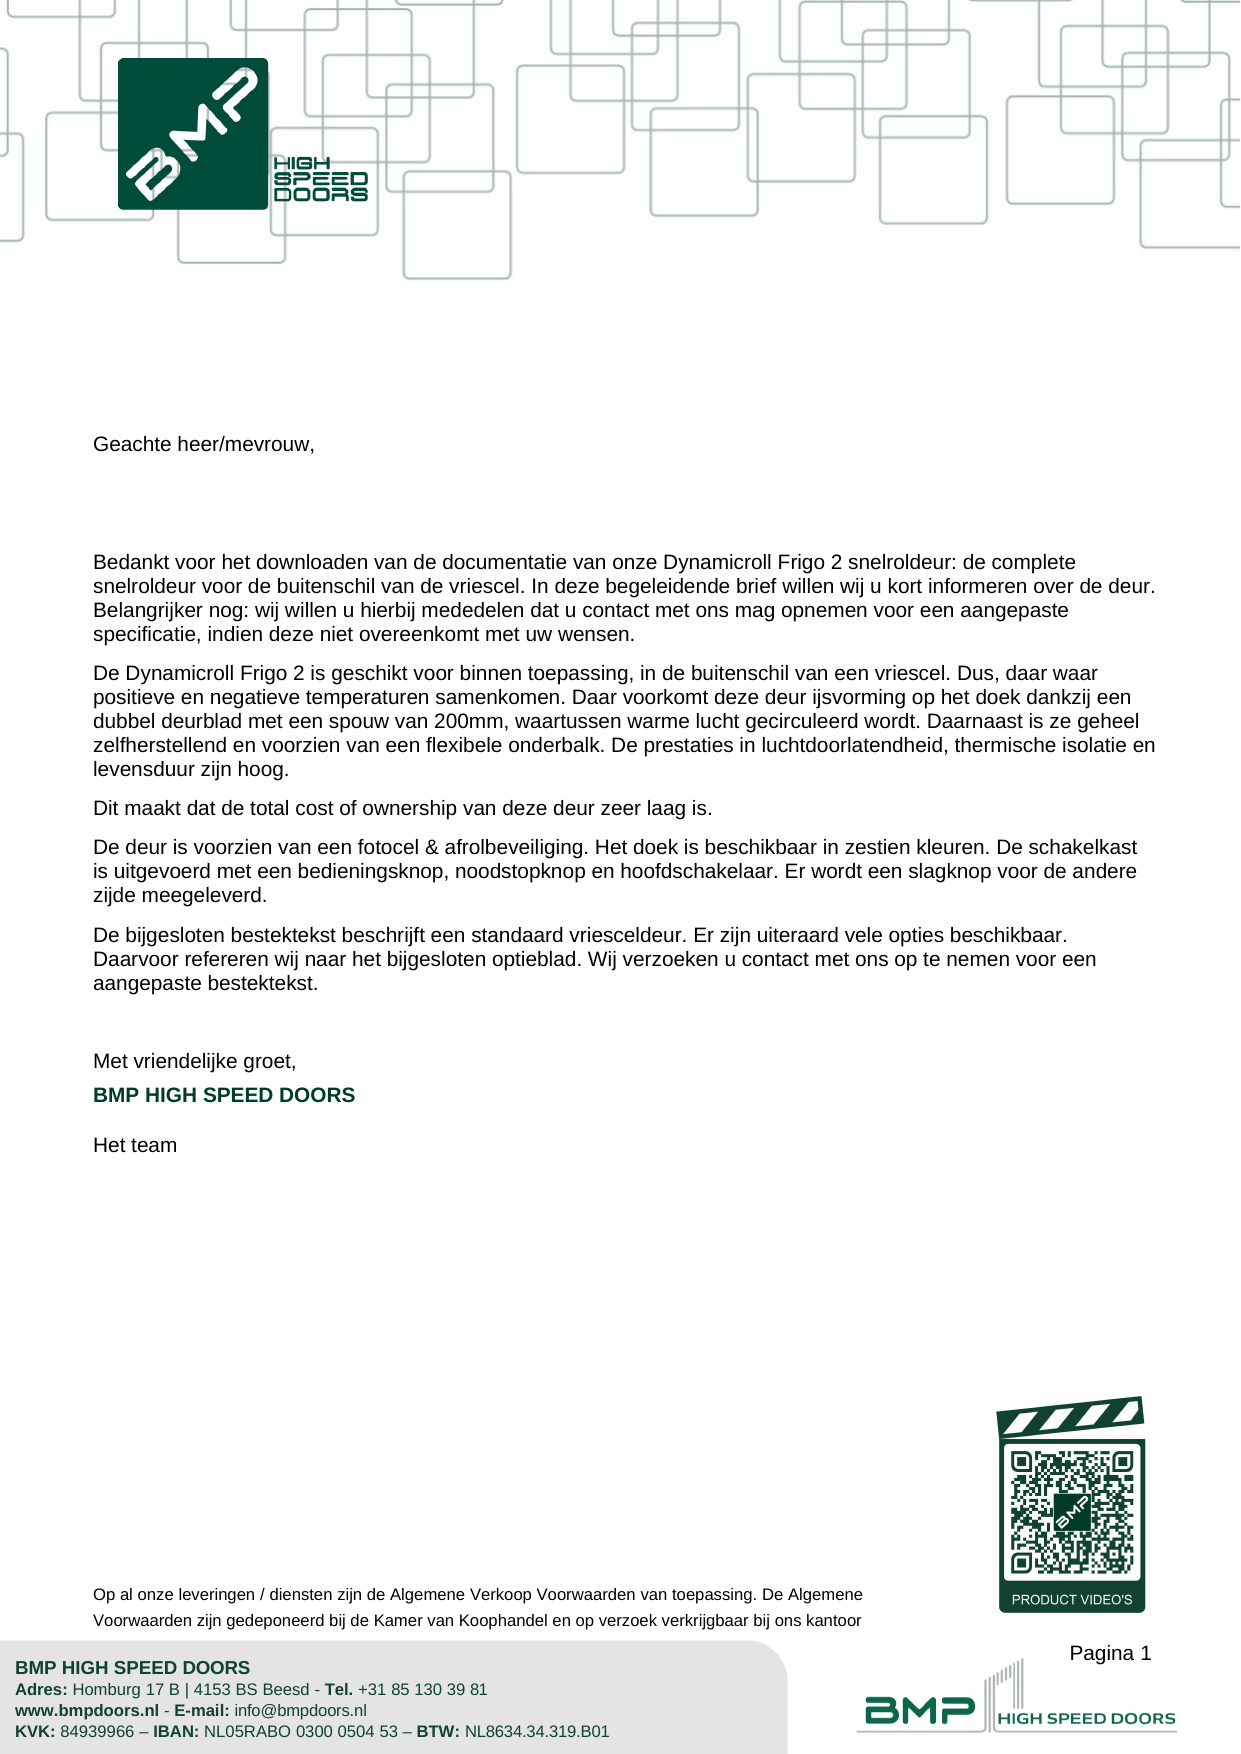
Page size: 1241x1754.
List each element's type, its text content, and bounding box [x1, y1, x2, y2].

text De Dynamicroll Frigo 2 is geschikt voor binnen toepassing, in de buitenschil van een vriescel. Dus, daar waar positieve en negatieve temperaturen samenkomen. Daar voorkomt deze deur ijsvorming op het doek dankzij een dubbel deurblad met een spouw van 200mm, waartussen warme lucht gecirculeerd wordt. Daarnaast is ze geheel zelfherstellend en voorzien van een flexibele onderbalk. De prestaties in luchtdoorlatendheid, thermische isolatie en levensduur zijn hoog. [93, 661, 1159, 781]
text Bedankt voor het downloaden van de documentatie van onze Dynamicroll Frigo 2 snelroldeur: de complete snelroldeur voor de buitenschil van de vriescel. In deze begeleidende brief willen wij u kort informeren over de deur. Belangrijker nog: wij willen u hierbij mededelen dat u contact met ons mag opnemen voor een aangepaste specificatie, indien deze niet overeenkomt met uw wensen. [93, 550, 1159, 646]
picture [995, 1395, 1147, 1613]
subtitle BMP HIGH SPEED DOORS [93, 1083, 1159, 1107]
text Dit maakt dat de total cost of ownership van deze deur zeer laag is. [93, 796, 1159, 820]
text Met vriendelijke groet, [93, 1049, 1159, 1073]
text Op al onze leveringen / diensten zijn de Algemene Verkoop Voorwaarden van toepassing. De Algemene Voorwaarden zijn gedeponeerd bij de Kamer van Koophandel en op verzoek verkrijgbaar bij ons kantoor [93, 1584, 904, 1630]
text Geachte heer/mevrouw, [93, 432, 1087, 456]
picture [0, 1640, 1178, 1754]
text De bijgesloten bestektekst beschrijft een standaard vriesceldeur. Er zijn uiteraard vele opties beschikbaar. Daarvoor refereren wij naar het bijgesloten optieblad. Wij verzoeken u contact met ons op te nemen voor een aangepaste bestektekst. [93, 922, 1159, 994]
picture [0, 0, 1241, 287]
text Het team [93, 1133, 1159, 1157]
text De deur is voorzien van een fotocel & afrolbeveiliging. Het doek is beschikbaar in zestien kleuren. De schakelkast is uitgevoerd met een bedieningsknop, noodstopknop en hoofdschakelaar. Er wordt een slagknop voor de andere zijde meegeleverd. [93, 835, 1159, 907]
